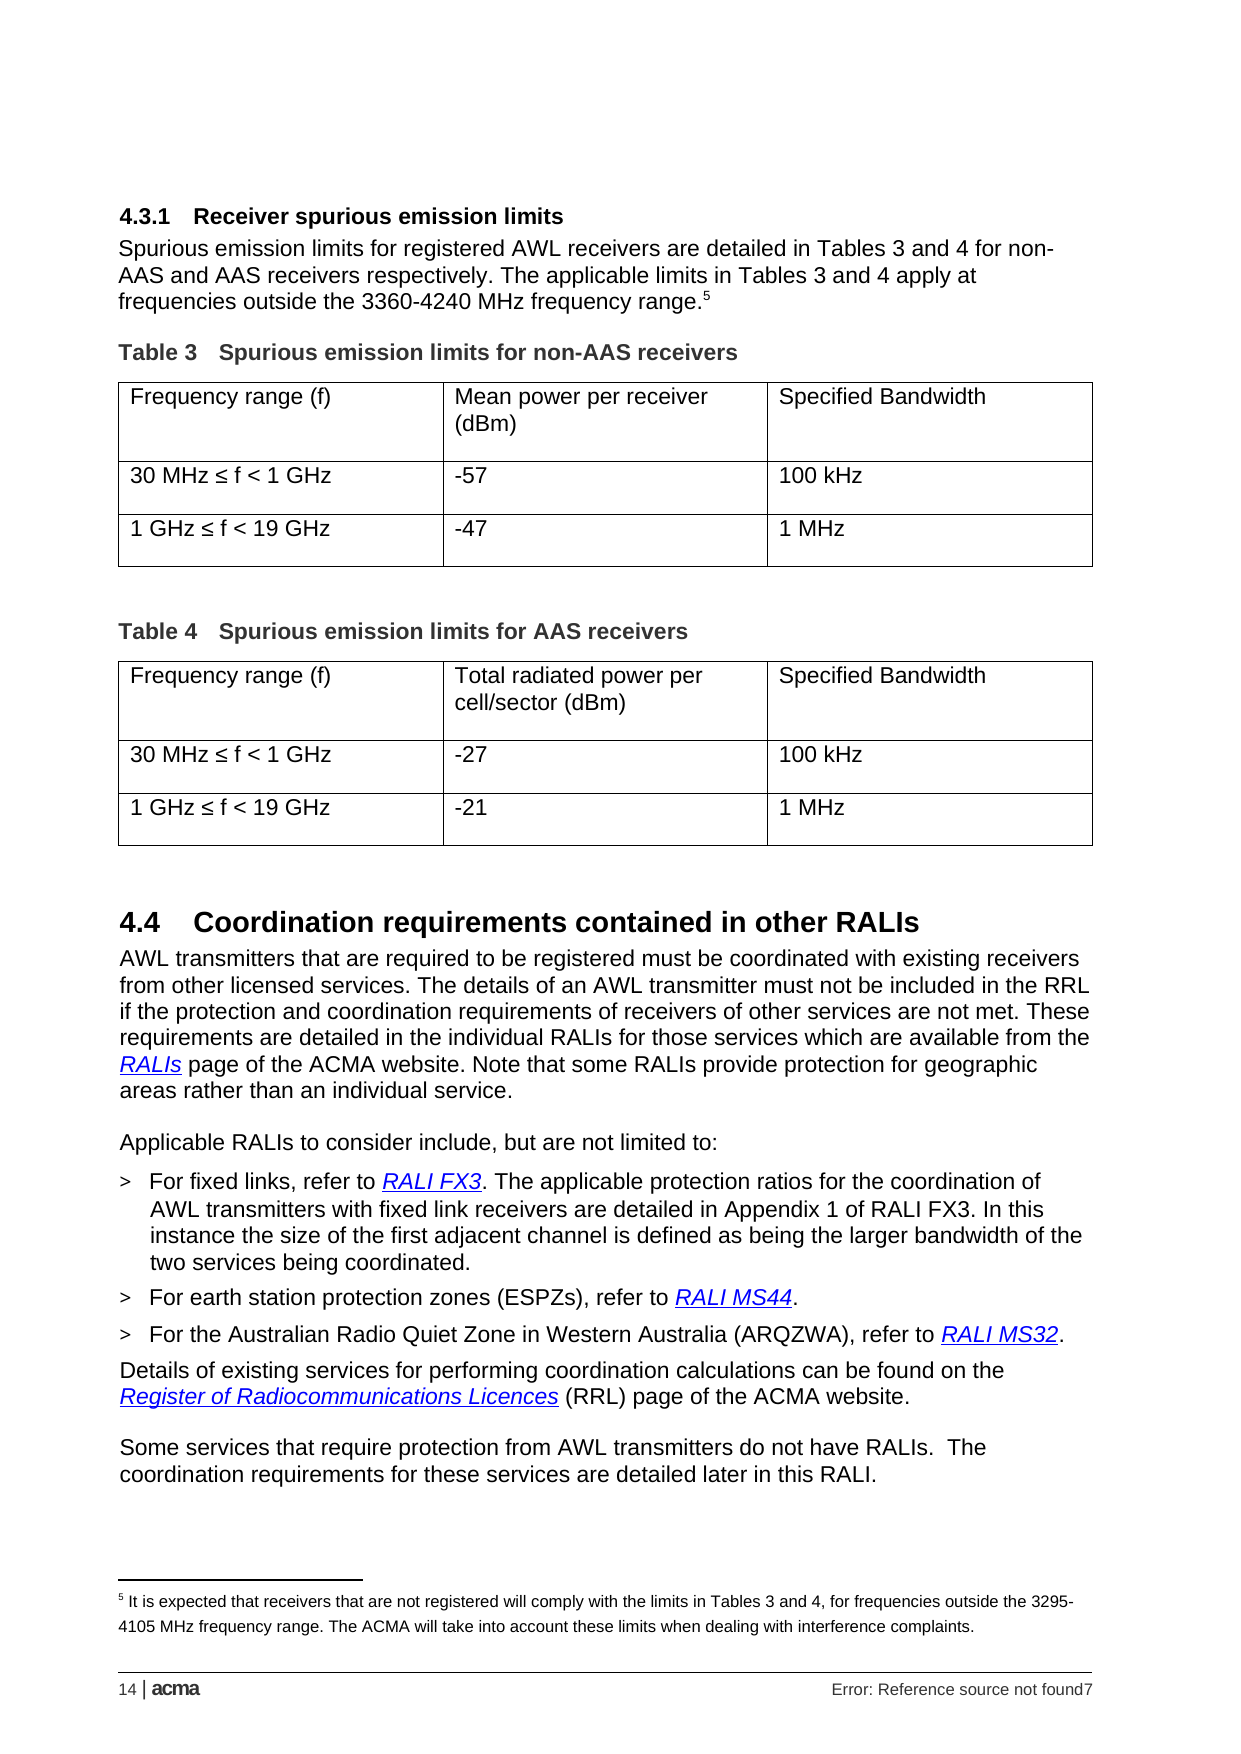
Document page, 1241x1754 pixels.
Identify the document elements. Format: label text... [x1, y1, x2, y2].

list For the Australian Radio Quiet Zone in Western Australia (ARQZWA), refer to RALI MS32. [119, 1320, 1092, 1348]
text Spurious emission limits for non-AAS receivers [118, 339, 1092, 366]
text Spurious emission limits for registered AWL receivers are detailed in Tables 3 and 4 for non-AAS and AAS receivers respectively. The applicable limits in Tables 3 and 4 apply at frequencies outside the 3360-4240 MHz frequency range. [118, 235, 1092, 314]
table_header Total radiated power per cell/sector (dBm) [444, 662, 767, 740]
table_cell 30 MHz ≤ f < 1 GHz [119, 741, 443, 792]
table_header Mean power per receiver (dBm) [444, 383, 767, 461]
table_cell 1 GHz ≤ f < 19 GHz [119, 794, 443, 845]
table_cell 1 GHz ≤ f < 19 GHz [119, 515, 443, 566]
table_header Specified Bandwidth [768, 662, 1092, 740]
table_header Specified Bandwidth [768, 383, 1092, 461]
subtitle Receiver spurious emission limits [119, 203, 1092, 229]
text Details of existing services for performing coordination calculations can be found on the Register of Radiocommunications Licences (RRL) page of the ACMA website. [119, 1357, 1092, 1409]
text Spurious emission limits for AAS receivers [118, 618, 1092, 644]
table_cell -27 [444, 741, 767, 792]
table_cell 30 MHz ≤ f < 1 GHz [119, 462, 443, 513]
table_cell 100 kHz [768, 462, 1092, 513]
table_header Frequency range (f) [119, 383, 443, 461]
table_cell -57 [444, 462, 767, 513]
table_cell 1 MHz [768, 515, 1092, 566]
subtitle Coordination requirements contained in other RALIs [119, 906, 1092, 939]
text AWL transmitters that are required to be registered must be coordinated with existing receivers from other licensed services. The details of an AWL transmitter must not be included in the RRL if the protection and coordination requirements of receivers of other services are not met. These requirements are detailed in the individual RALIs for those services which are available from the RALIs page of the ACMA website. Note that some RALIs provide protection for geographic areas rather than an individual service. [119, 945, 1092, 1103]
text Applicable RALIs to consider include, but are not limited to: [119, 1128, 1092, 1155]
table_cell 100 kHz [768, 741, 1092, 792]
table_cell -47 [444, 515, 767, 566]
list For fixed links, refer to RALI FX3. The applicable protection ratios for the coordination of AWL transmitters with fixed link receivers are detailed in Appendix 1 of RALI FX3. In this instance the size of the first adjacent channel is defined as being the larger bandwidth of the two services being coordinated. [119, 1167, 1092, 1275]
table_header Frequency range (f) [119, 662, 443, 740]
table_cell -21 [444, 794, 767, 845]
list For earth station protection zones (ESPZs), refer to RALI MS44. [119, 1283, 1092, 1312]
text Some services that require protection from AWL transmitters do not have RALIs. The coordination requirements for these services are detailed later in this RALI. [119, 1434, 1092, 1487]
table_cell 1 MHz [768, 794, 1092, 845]
